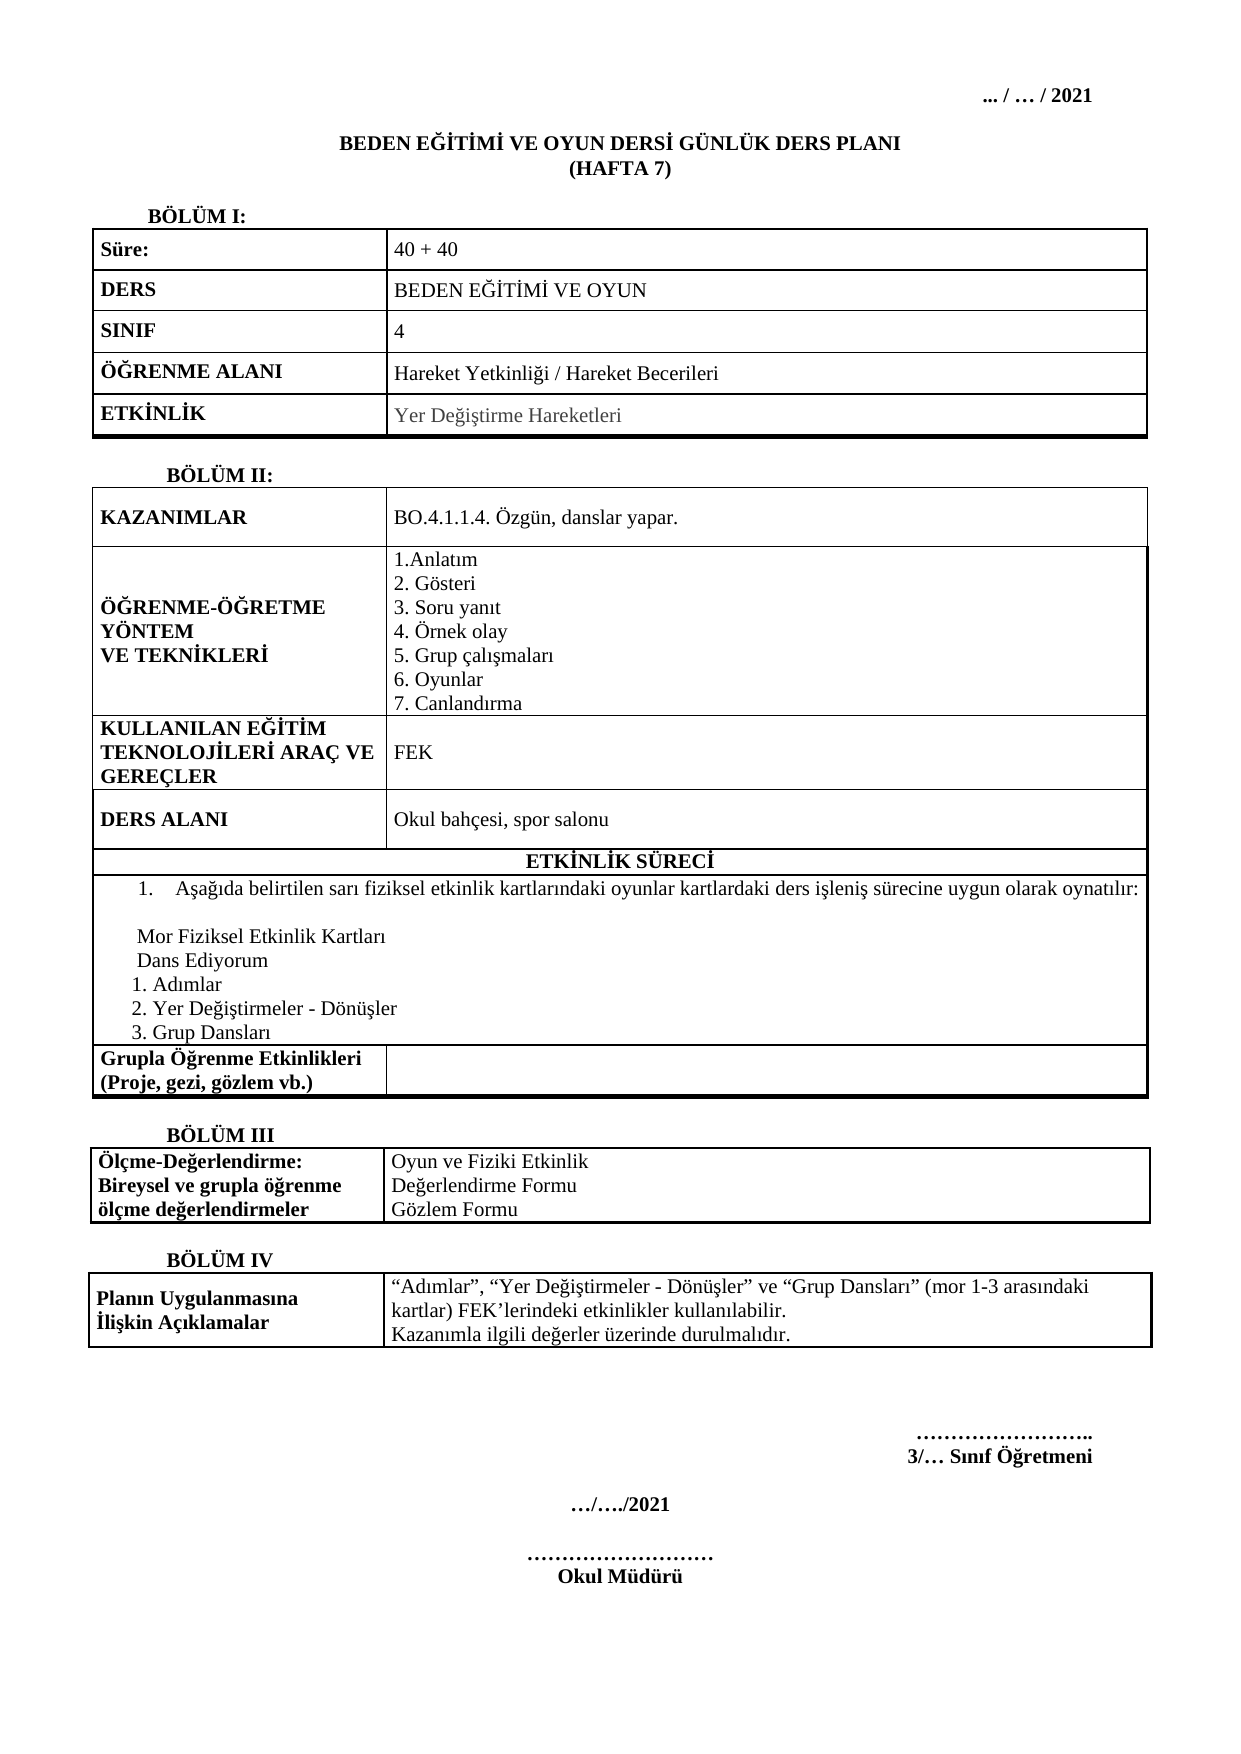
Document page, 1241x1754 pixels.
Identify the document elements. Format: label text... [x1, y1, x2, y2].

table_cell ETKİNLİK [94, 395, 386, 434]
table_cell Aşağıda belirtilen sarı fiziksel etkinlik kartlarındaki oyunlar kartlardaki ders işleniş sürecine uygun olarak oynatılır: Mor Fiziksel Etkinlik Kartları Dans Ediyorum 1. Adımlar 2. Yer Değiştirmeler - Dönüşler 3. Grup Dansları [94, 876, 1146, 1044]
table_cell ÖĞRENME ALANI [94, 353, 386, 393]
text BEDEN EĞİTİMİ VE OYUN DERSİ GÜNLÜK DERS PLANI [148, 131, 1093, 155]
table_cell Grupla Öğrenme Etkinlikleri (Proje, gezi, gözlem vb.) [94, 1046, 386, 1094]
text BÖLÜM I: [148, 203, 1093, 228]
table_cell SINIF [94, 311, 386, 352]
table_header 40 + 40 [388, 230, 1146, 269]
text Okul Müdürü [148, 1564, 1093, 1588]
text BÖLÜM II: [148, 463, 1093, 487]
text ……………………… [148, 1540, 1093, 1564]
table_cell [387, 1046, 1146, 1094]
table_cell DERS [94, 271, 386, 310]
subtitle BÖLÜM III [148, 1123, 1093, 1147]
table_cell DERS ALANI [94, 790, 386, 848]
table_cell 1.Anlatım 2. Gösteri 3. Soru yanıt 4. Örnek olay 5. Grup çalışmaları 6. Oyunlar 7. Canlandırma [387, 547, 1146, 715]
table_header “Adımlar”, “Yer Değiştirmeler - Dönüşler” ve “Grup Dansları” (mor 1-3 arasındaki kartlar) FEK’lerindeki etkinlikler kullanılabilir. Kazanımla ilgili değerler üzerinde durulmalıdır. [385, 1274, 1150, 1346]
table_cell Yer Değiştirme Hareketleri [388, 395, 1146, 434]
table_header BO.4.1.1.4. Özgün, danslar yapar. [387, 488, 1147, 546]
table_cell 4 [388, 311, 1146, 352]
table_cell ÖĞRENME-ÖĞRETME YÖNTEM VE TEKNİKLERİ [93, 547, 386, 715]
table_header Oyun ve Fiziki Etkinlik Değerlendirme Formu Gözlem Formu [385, 1149, 1149, 1221]
table_header KAZANIMLAR [93, 488, 386, 546]
table_cell KULLANILAN EĞİTİM TEKNOLOJİLERİ ARAÇ VE GEREÇLER [93, 716, 386, 788]
table_cell BEDEN EĞİTİMİ VE OYUN [388, 271, 1146, 310]
text …/…./2021 [148, 1492, 1093, 1516]
text …………………….. [148, 1420, 1093, 1444]
text 3/… Sınıf Öğretmeni [148, 1444, 1093, 1468]
text ... / … / 2021 [148, 83, 1093, 107]
table_cell Okul bahçesi, spor salonu [387, 790, 1146, 848]
table_header Planın Uygulanmasına İlişkin Açıklamalar [90, 1274, 383, 1346]
table_header Süre: [94, 230, 386, 269]
text (HAFTA 7) [148, 155, 1093, 179]
table_cell ETKİNLİK SÜRECİ [94, 850, 1146, 873]
table_header Ölçme-Değerlendirme: Bireysel ve grupla öğrenme ölçme değerlendirmeler [92, 1149, 383, 1221]
table_cell FEK [387, 716, 1146, 788]
table_cell Hareket Yetkinliği / Hareket Becerileri [388, 353, 1146, 393]
subtitle BÖLÜM IV [148, 1247, 1093, 1272]
